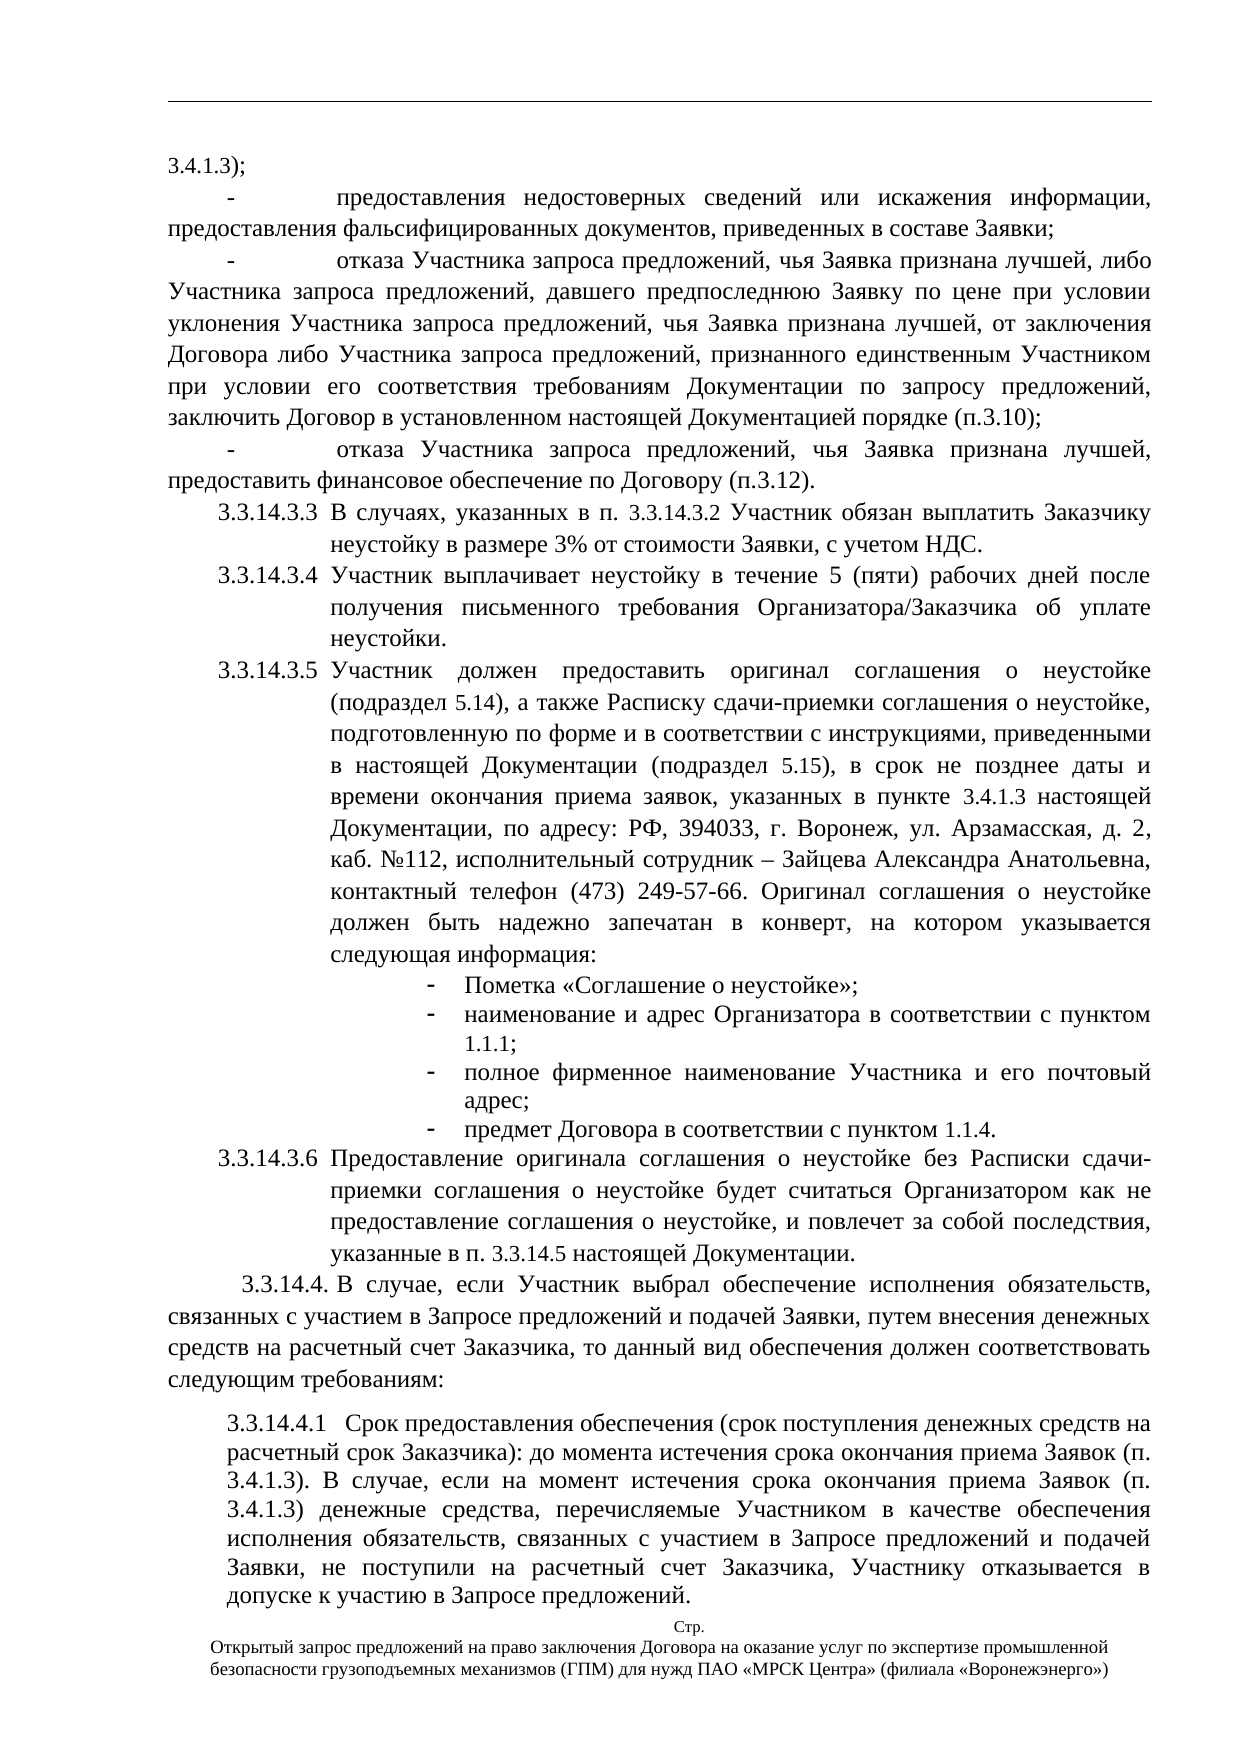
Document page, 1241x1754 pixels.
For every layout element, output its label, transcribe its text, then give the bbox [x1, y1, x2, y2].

list В случаях, указанных в п. -3.3.14.3.2 Участник обязан выплатить Заказчику неустойку в размере 3% от стоимости Заявки, с учетом НДС. [218, 497, 1152, 557]
list В случае, если Участник выбрал обеспечение исполнения обязательств, связанных с участием в Запросе предложений и подачей Заявки, путем внесения денежных средств на расчетный счет Заказчика, то данный вид обеспечения должен соответствовать следующим требованиям: [168, 1269, 1152, 1393]
list предоставления недостоверных сведений или искажения информации, предоставления фальсифицированных документов, приведенных в составе Заявки; [168, 182, 1152, 242]
list Пометка «Соглашение о неустойке»; [427, 971, 1152, 999]
list отказа Участника запроса предложений, чья Заявка признана лучшей, либо Участника запроса предложений, давшего предпоследнюю Заявку по цене при условии уклонения Участника запроса предложений, чья Заявка признана лучшей, от заключения Договора либо Участника запроса предложений, признанного единственным Участником при условии его соответствия требованиям Документации по запросу предложений, заключить Договор в установленном настоящей Документацией порядке (п.3.10); [168, 245, 1152, 431]
list Участник должен предоставить оригинал соглашения о неустойке (подраздел 5.14), а также Расписку сдачи-приемки соглашения о неустойке, подготовленную по форме и в соответствии с инструкциями, приведенными в настоящей Документации (подраздел 5.15), в срок не позднее даты и времени окончания приема заявок, указанных в пункте 3.4.1.3 настоящей Документации, по адресу: РФ, 394033, г. Воронеж, ул. Арзамасская, д. 2, каб. №112, исполнительный сотрудник – Зайцева Александра Анатольевна, контактный телефон (473) 249-57-66. Оригинал соглашения о неустойке должен быть надежно запечатан в конверт, на котором указывается следующая информация: [218, 655, 1152, 968]
list наименование и адрес Организатора в соответствии с пунктом 1.1.1; [427, 999, 1152, 1057]
list Участник выплачивает неустойку в течение 5 (пяти) рабочих дней после получения письменного требования Организатора/Заказчика об уплате неустойки. [218, 560, 1152, 652]
list Срок предоставления обеспечения (срок поступления денежных средств на расчетный срок Заказчика): до момента истечения срока окончания приема Заявок (п. 3.4.1.3). В случае, если на момент истечения срока окончания приема Заявок (п. 3.4.1.3) денежные средства, перечисляемые Участником в качестве обеспечения исполнения обязательств, связанных с участием в Запросе предложений и подачей Заявки, не поступили на расчетный счет Заказчика, Участнику отказывается в допуске к участию в Запросе предложений. [227, 1408, 1152, 1609]
list полное фирменное наименование Участника и его почтовый адрес; [427, 1057, 1152, 1114]
list Предоставление оригинала соглашения о неустойке без Расписки сдачи-приемки соглашения о неустойке будет считаться Организатором как не предоставление соглашения о неустойке, и повлечет за собой последствия, указанные в п. 3.3.14.5 настоящей Документации. [218, 1143, 1152, 1267]
list отказа Участника запроса предложений, чья Заявка признана лучшей, предоставить финансовое обеспечение по Договору (п.3.12). [168, 434, 1152, 494]
list предмет Договора в соответствии с пунктом 1.1.4. [427, 1114, 1152, 1143]
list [168, 150, 1152, 179]
